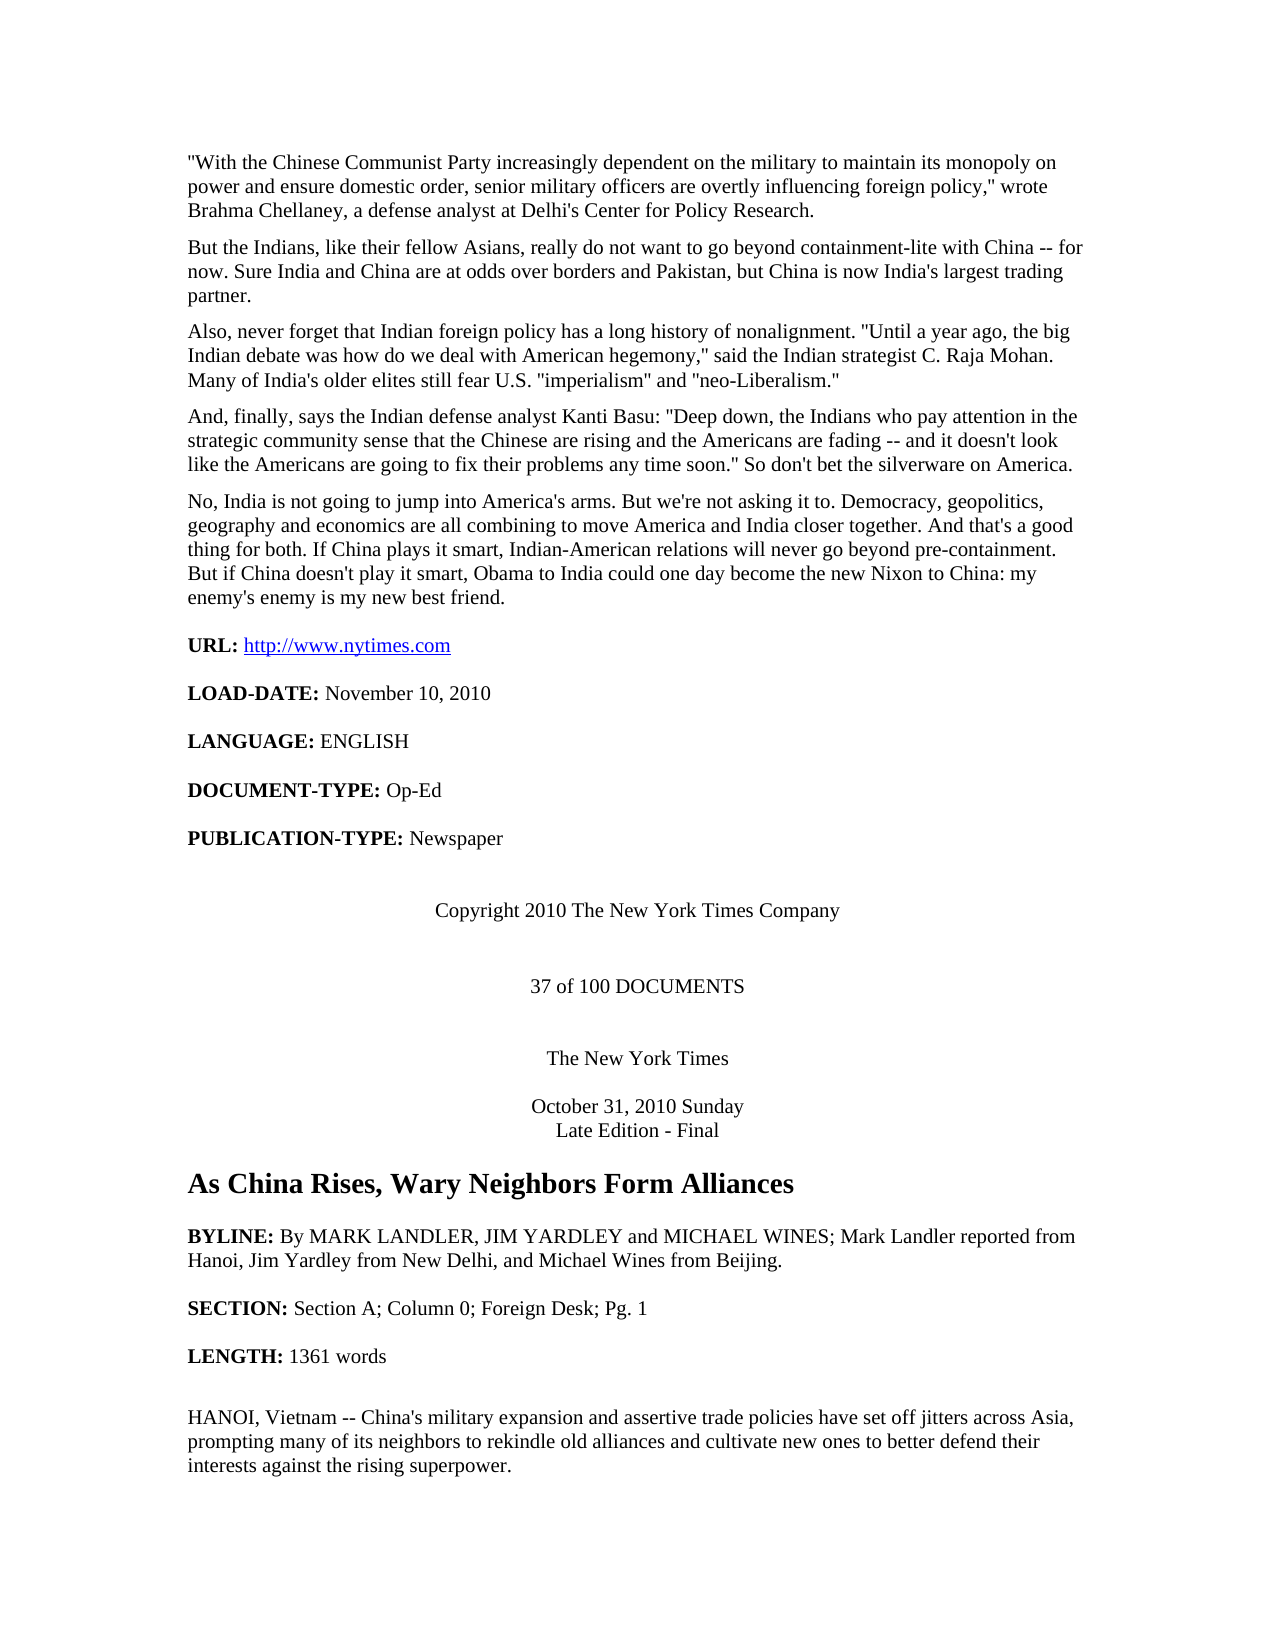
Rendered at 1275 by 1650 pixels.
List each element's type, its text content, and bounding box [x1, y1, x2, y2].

text Copyright 2010 The New York Times Company [187, 898, 1087, 922]
text LANGUAGE: ENGLISH [187, 729, 1087, 753]
text Late Edition - Final [312, 1118, 962, 1142]
text But the Indians, like their fellow Asians, really do not want to go beyond containment-lite with China -- for now. Sure India and China are at odds over borders and Pakistan, but China is now India's largest trading partner. [187, 235, 1087, 307]
text LOAD-DATE: November 10, 2010 [187, 681, 1087, 705]
text DOCUMENT-TYPE: Op-Ed [187, 777, 1087, 802]
text LENGTH: 1361 words [187, 1344, 1087, 1368]
text BYLINE: By MARK LANDLER, JIM YARDLEY and MICHAEL WINES; Mark Landler reported from Hanoi, Jim Yardley from New Delhi, and Michael Wines from Beijing. [187, 1224, 1087, 1272]
text No, India is not going to jump into America's arms. But we're not asking it to. Democracy, geopolitics, geography and economics are all combining to move America and India closer together. And that's a good thing for both. If China plays it smart, Indian-American relations will never go beyond pre-containment. But if China doesn't play it smart, Obama to India could one day become the new Nixon to China: my enemy's enemy is my new best friend. [187, 489, 1087, 609]
text PUBLICATION-TYPE: Newspaper [187, 826, 1087, 850]
text As China Rises, Wary Neighbors Form Alliances [187, 1166, 1087, 1200]
text ''With the Chinese Communist Party increasingly dependent on the military to maintain its monopoly on power and ensure domestic order, senior military officers are overtly influencing foreign policy,'' wrote Brahma Chellaney, a defense analyst at Delhi's Center for Policy Research. [187, 150, 1087, 222]
text HANOI, Vietnam -- China's military expansion and assertive trade policies have set off jitters across Asia, prompting many of its neighbors to rekindle old alliances and cultivate new ones to better defend their interests against the rising superpower. [187, 1405, 1087, 1477]
text URL: http://www.nytimes.com [187, 633, 1087, 657]
text The New York Times [187, 1046, 1087, 1070]
text And, finally, says the Indian defense analyst Kanti Basu: ''Deep down, the Indians who pay attention in the strategic community sense that the Chinese are rising and the Americans are fading -- and it doesn't look like the Americans are going to fix their problems any time soon.'' So don't bet the silverware on America. [187, 404, 1087, 476]
text October 31, 2010 Sunday [312, 1094, 962, 1118]
text 37 of 100 DOCUMENTS [187, 974, 1087, 998]
text SECTION: Section A; Column 0; Foreign Desk; Pg. 1 [187, 1296, 1087, 1320]
text Also, never forget that Indian foreign policy has a long history of nonalignment. ''Until a year ago, the big Indian debate was how do we deal with American hegemony,'' said the Indian strategist C. Raja Mohan. Many of India's older elites still fear U.S. ''imperialism'' and ''neo-Liberalism.'' [187, 319, 1087, 392]
